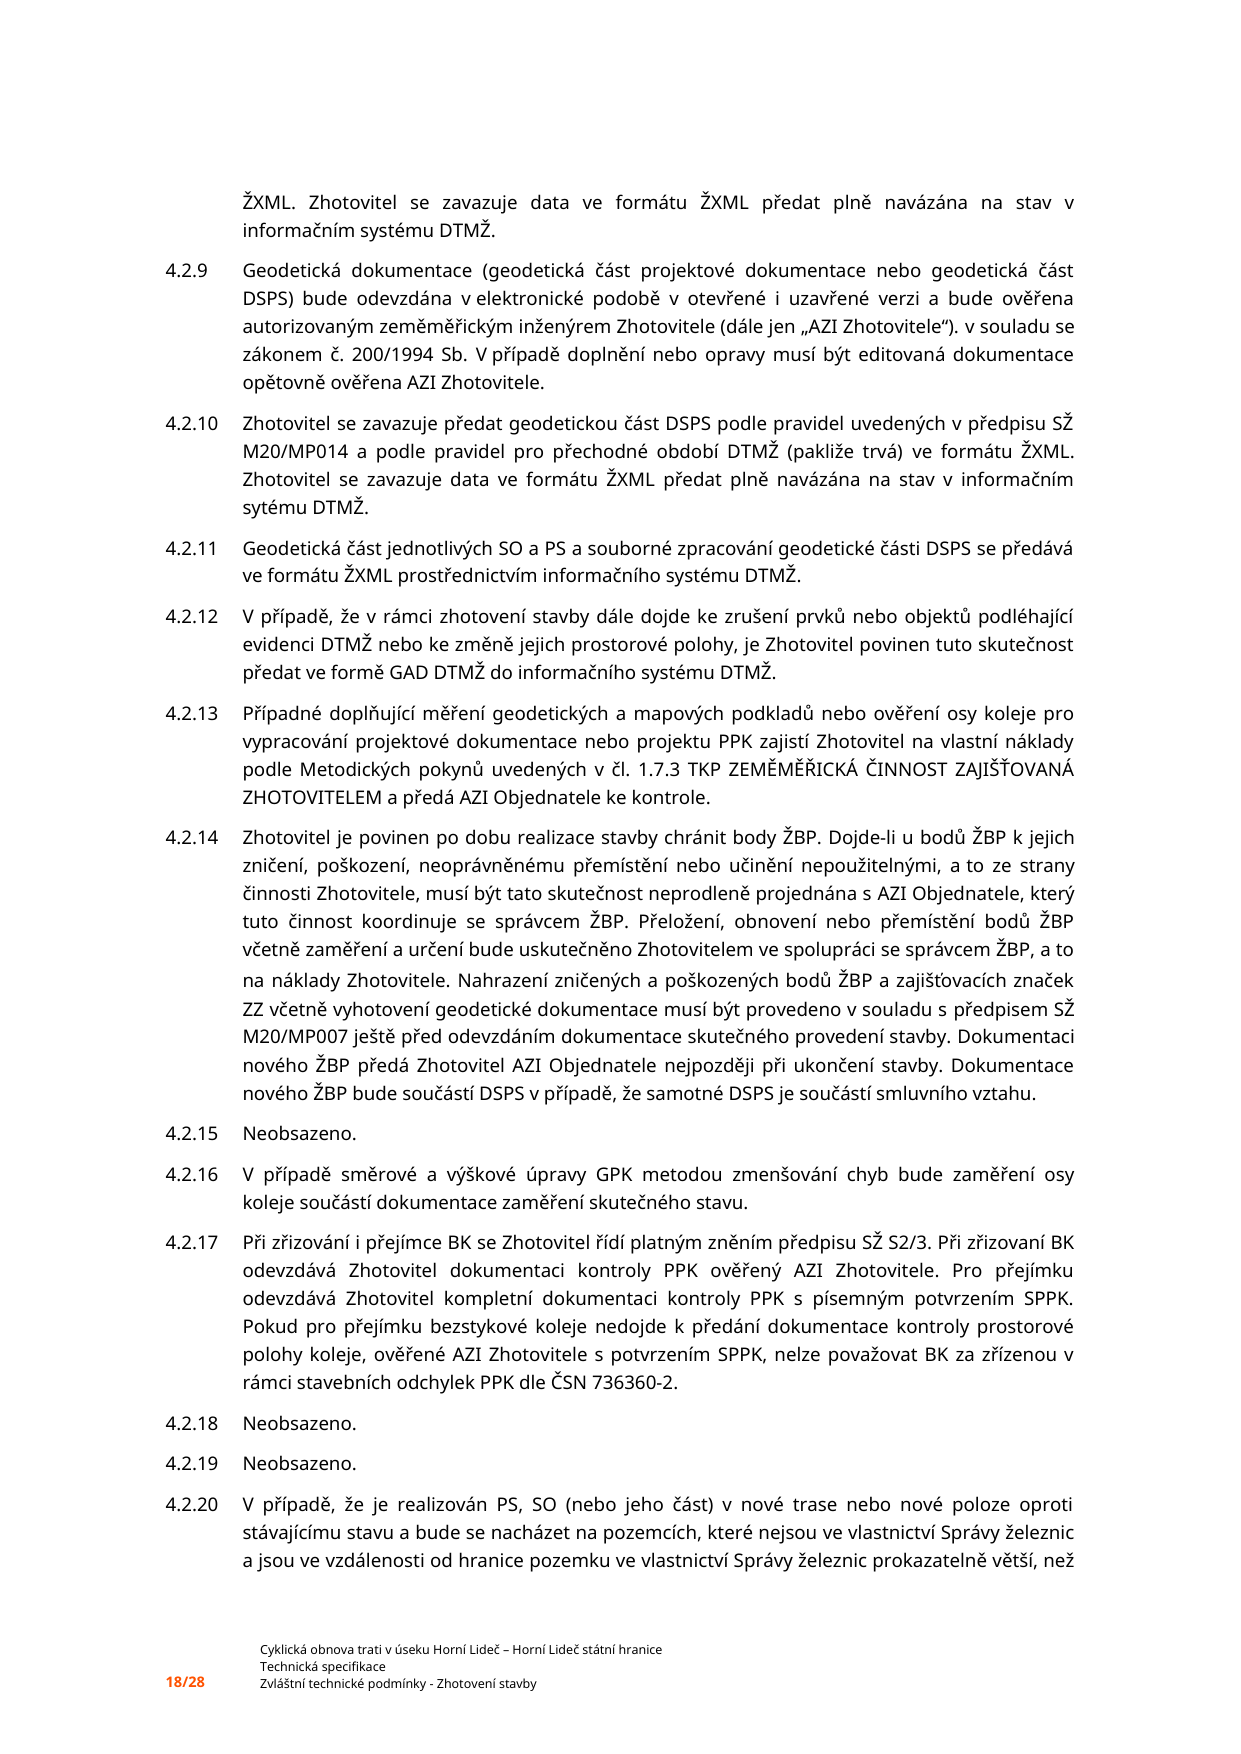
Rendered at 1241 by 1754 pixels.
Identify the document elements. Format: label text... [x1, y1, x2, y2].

text Neobsazeno. [165, 1451, 1075, 1476]
text Neobsazeno. [165, 1410, 1075, 1436]
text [165, 1491, 1075, 1573]
text V případě, že v rámci zhotovení stavby dále dojde ke zrušení prvků nebo objektů podléhající evidenci DTMŽ nebo ke změně jejich prostorové polohy, je Zhotovitel povinen tuto skutečnost předat ve formě GAD DTMŽ do informačního systému DTMŽ. [165, 603, 1075, 685]
text Případné doplňující měření geodetických a mapových podkladů nebo ověření osy koleje pro vypracování projektové dokumentace nebo projektu PPK zajistí Zhotovitel na vlastní náklady podle Metodických pokynů uvedených v čl. 1.7.3 TKP ZEMĚMĚŘICKÁ ČINNOST ZAJIŠŤOVANÁ ZHOTOVITELEM a předá AZI Objednatele ke kontrole. [165, 700, 1075, 809]
text V případě směrové a výškové úpravy GPK metodou zmenšování chyb bude zaměření osy koleje součástí dokumentace zaměření skutečného stavu. [165, 1161, 1075, 1214]
text Zhotovitel je povinen po dobu realizace stavby chránit body ŽBP. Dojde-li u bodů ŽBP k jejich zničení, poškození, neoprávněnému přemístění nebo učinění nepoužitelnými, a to ze strany činnosti Zhotovitele, musí být tato skutečnost neprodleně projednána s AZI Objednatele, který tuto činnost koordinuje se správcem ŽBP. Přeložení, obnovení nebo přemístění bodů ŽBP včetně zaměření a určení bude uskutečněno Zhotovitelem ve spolupráci se správcem ŽBP, a to na náklady Zhotovitele. Nahrazení zničených a poškozených bodů ŽBP a zajišťovacích značek ZZ včetně vyhotovení geodetické dokumentace musí být provedeno v souladu s předpisem SŽ M20/MP007 ještě před odevzdáním dokumentace skutečného provedení stavby. Dokumentaci nového ŽBP předá Zhotovitel AZI Objednatele nejpozději při ukončení stavby. Dokumentace nového ŽBP bude součástí DSPS v případě, že samotné DSPS je součástí smluvního vztahu. [165, 824, 1075, 1105]
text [165, 189, 1075, 243]
text Při zřizování i přejímce BK se Zhotovitel řídí platným zněním předpisu SŽ S2/3. Při zřizovaní BK odevzdává Zhotovitel dokumentaci kontroly PPK ověřený AZI Zhotovitele. Pro přejímku odevzdává Zhotovitel kompletní dokumentaci kontroly PPK s písemným potvrzením SPPK. Pokud pro přejímku bezstykové koleje nedojde k předání dokumentace kontroly prostorové polohy koleje, ověřené AZI Zhotovitele s potvrzením SPPK, nelze považovat BK za zřízenou v rámci stavebních odchylek PPK dle ČSN 736360-2. [165, 1229, 1075, 1395]
text Neobsazeno. [165, 1120, 1075, 1146]
text Zhotovitel se zavazuje předat geodetickou část DSPS podle pravidel uvedených v předpisu SŽ M20/MP014 a podle pravidel pro přechodné období DTMŽ (pakliže trvá) ve formátu ŽXML. Zhotovitel se zavazuje data ve formátu ŽXML předat plně navázána na stav v informačním sytému DTMŽ. [165, 410, 1075, 520]
text Geodetická dokumentace (geodetická část projektové dokumentace nebo geodetická část DSPS) bude odevzdána v elektronické podobě v otevřené i uzavřené verzi a bude ověřena autorizovaným zeměměřickým inženýrem Zhotovitele (dále jen „AZI Zhotovitele“). v souladu se zákonem č. 200/1994 Sb. V případě doplnění nebo opravy musí být editovaná dokumentace opětovně ověřena AZI Zhotovitele. [165, 258, 1075, 395]
text Geodetická část jednotlivých SO a PS a souborné zpracování geodetické části DSPS se předává ve formátu ŽXML prostřednictvím informačního systému DTMŽ. [165, 535, 1075, 588]
